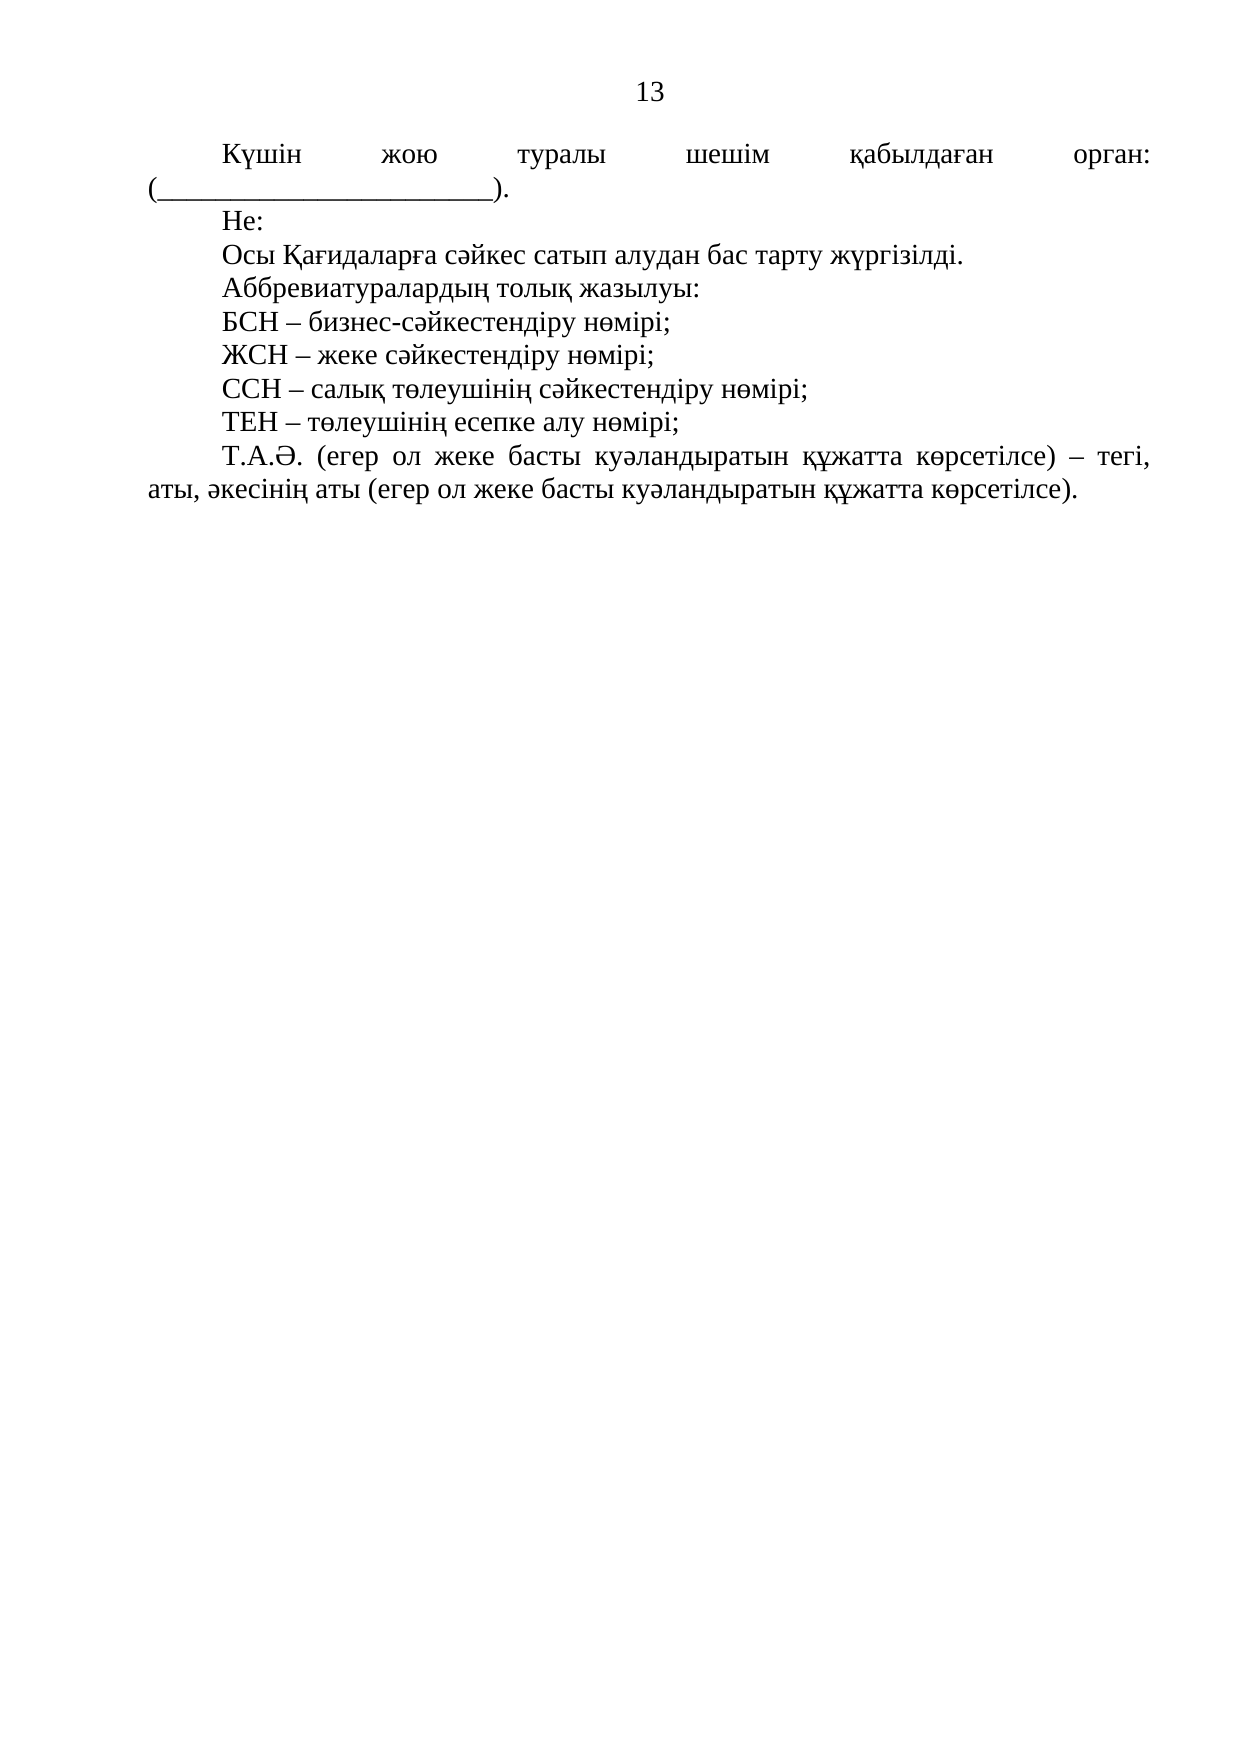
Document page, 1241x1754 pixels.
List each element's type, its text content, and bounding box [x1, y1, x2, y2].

text ССН – салық төлеушінің сәйкестендіру нөмірі; [148, 371, 1152, 404]
text Күшін жою туралы шешім қабылдаған орган: (_______________________). [148, 136, 1152, 203]
text ЖСН – жеке сәйкестендіру нөмірі; [148, 337, 1152, 371]
text Т.А.Ә. (егер ол жеке басты куәландыратын құжатта көрсетілсе) – тегі, аты, әкесінің аты (егер ол жеке басты куәландыратын құжатта көрсетілсе). [148, 438, 1152, 505]
text Аббревиатуралардың толық жазылуы: [148, 270, 1152, 304]
text Осы Қағидаларға сәйкес сатып алудан бас тарту жүргізілді. [148, 237, 1152, 270]
text Не: [148, 203, 1152, 237]
text ТЕН – төлеушінің есепке алу нөмірі; [148, 404, 1152, 438]
text БСН – бизнес-сәйкестендіру нөмірі; [148, 304, 1152, 337]
